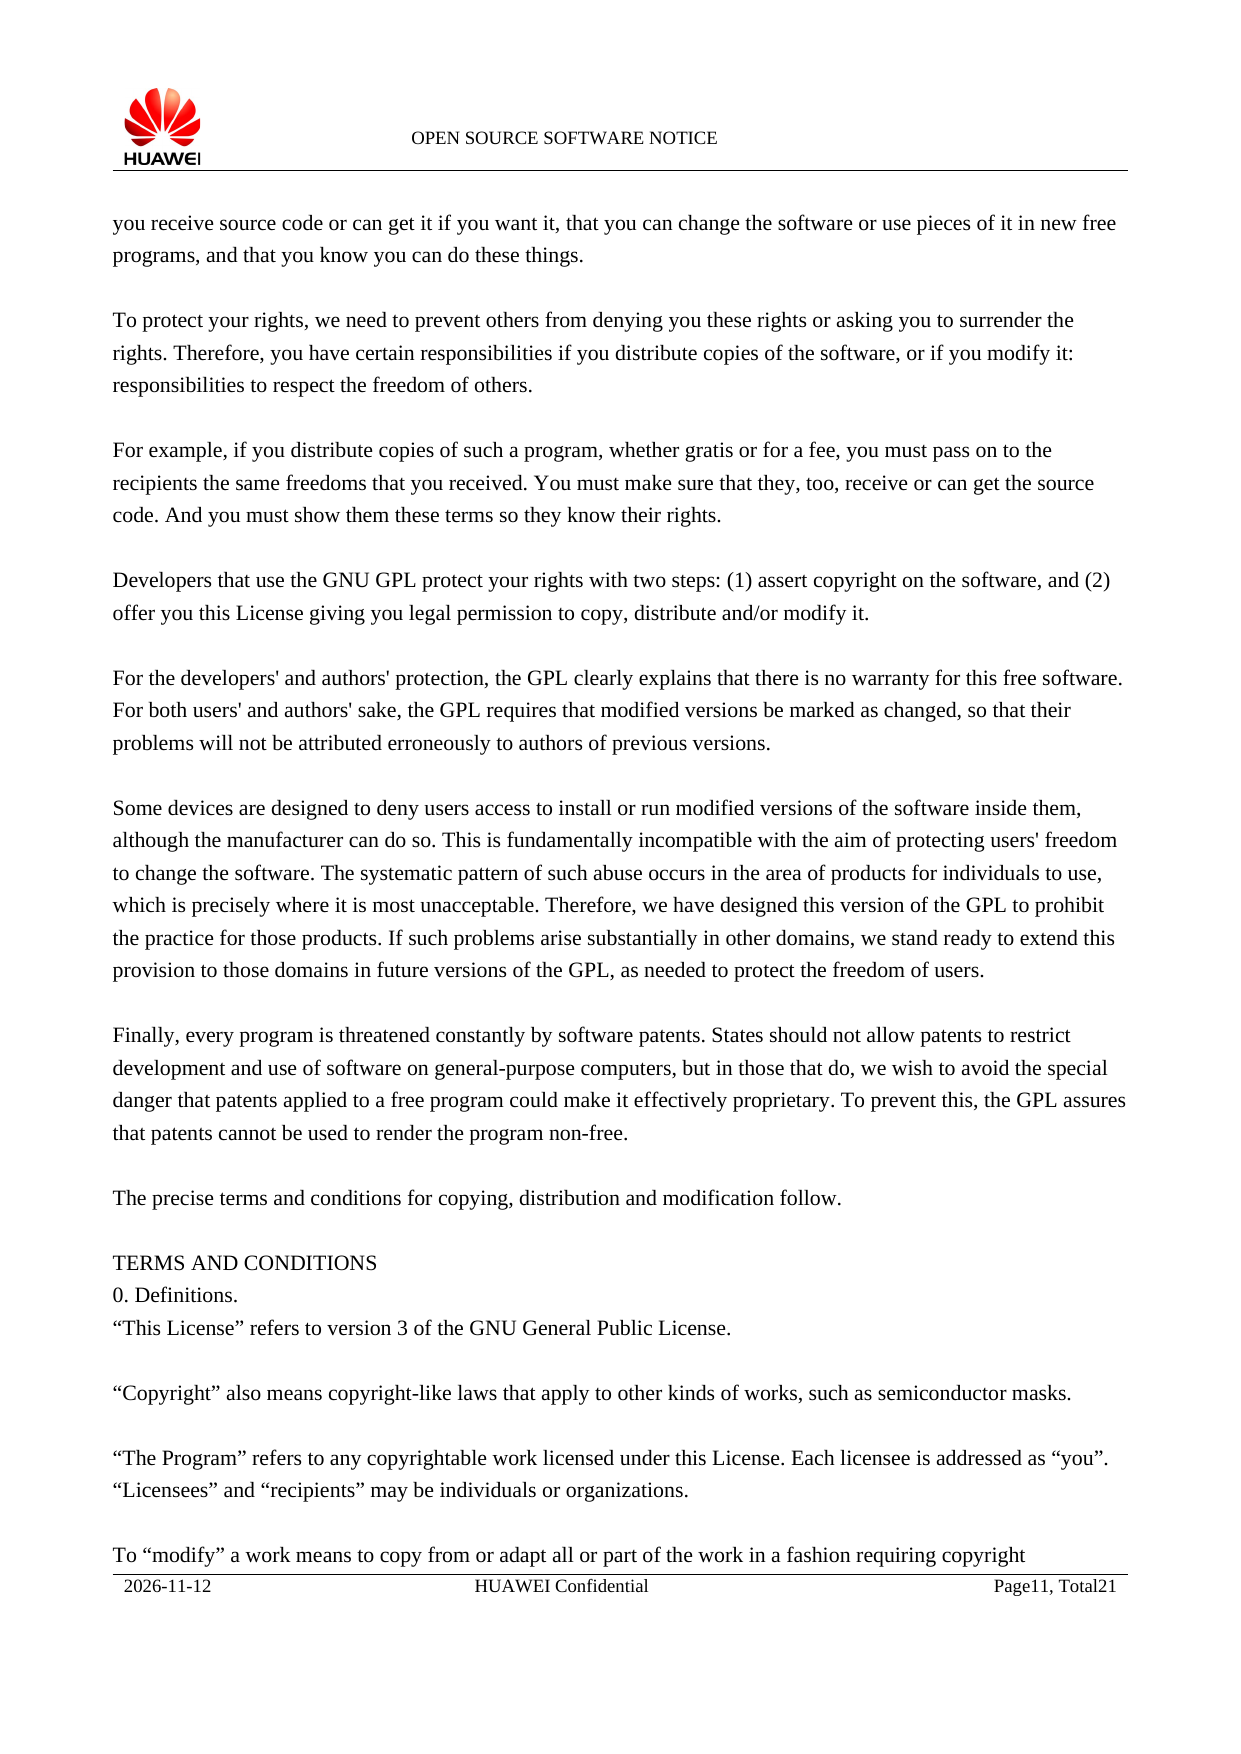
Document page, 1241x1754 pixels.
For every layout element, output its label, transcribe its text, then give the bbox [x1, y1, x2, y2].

picture [124, 88, 201, 165]
